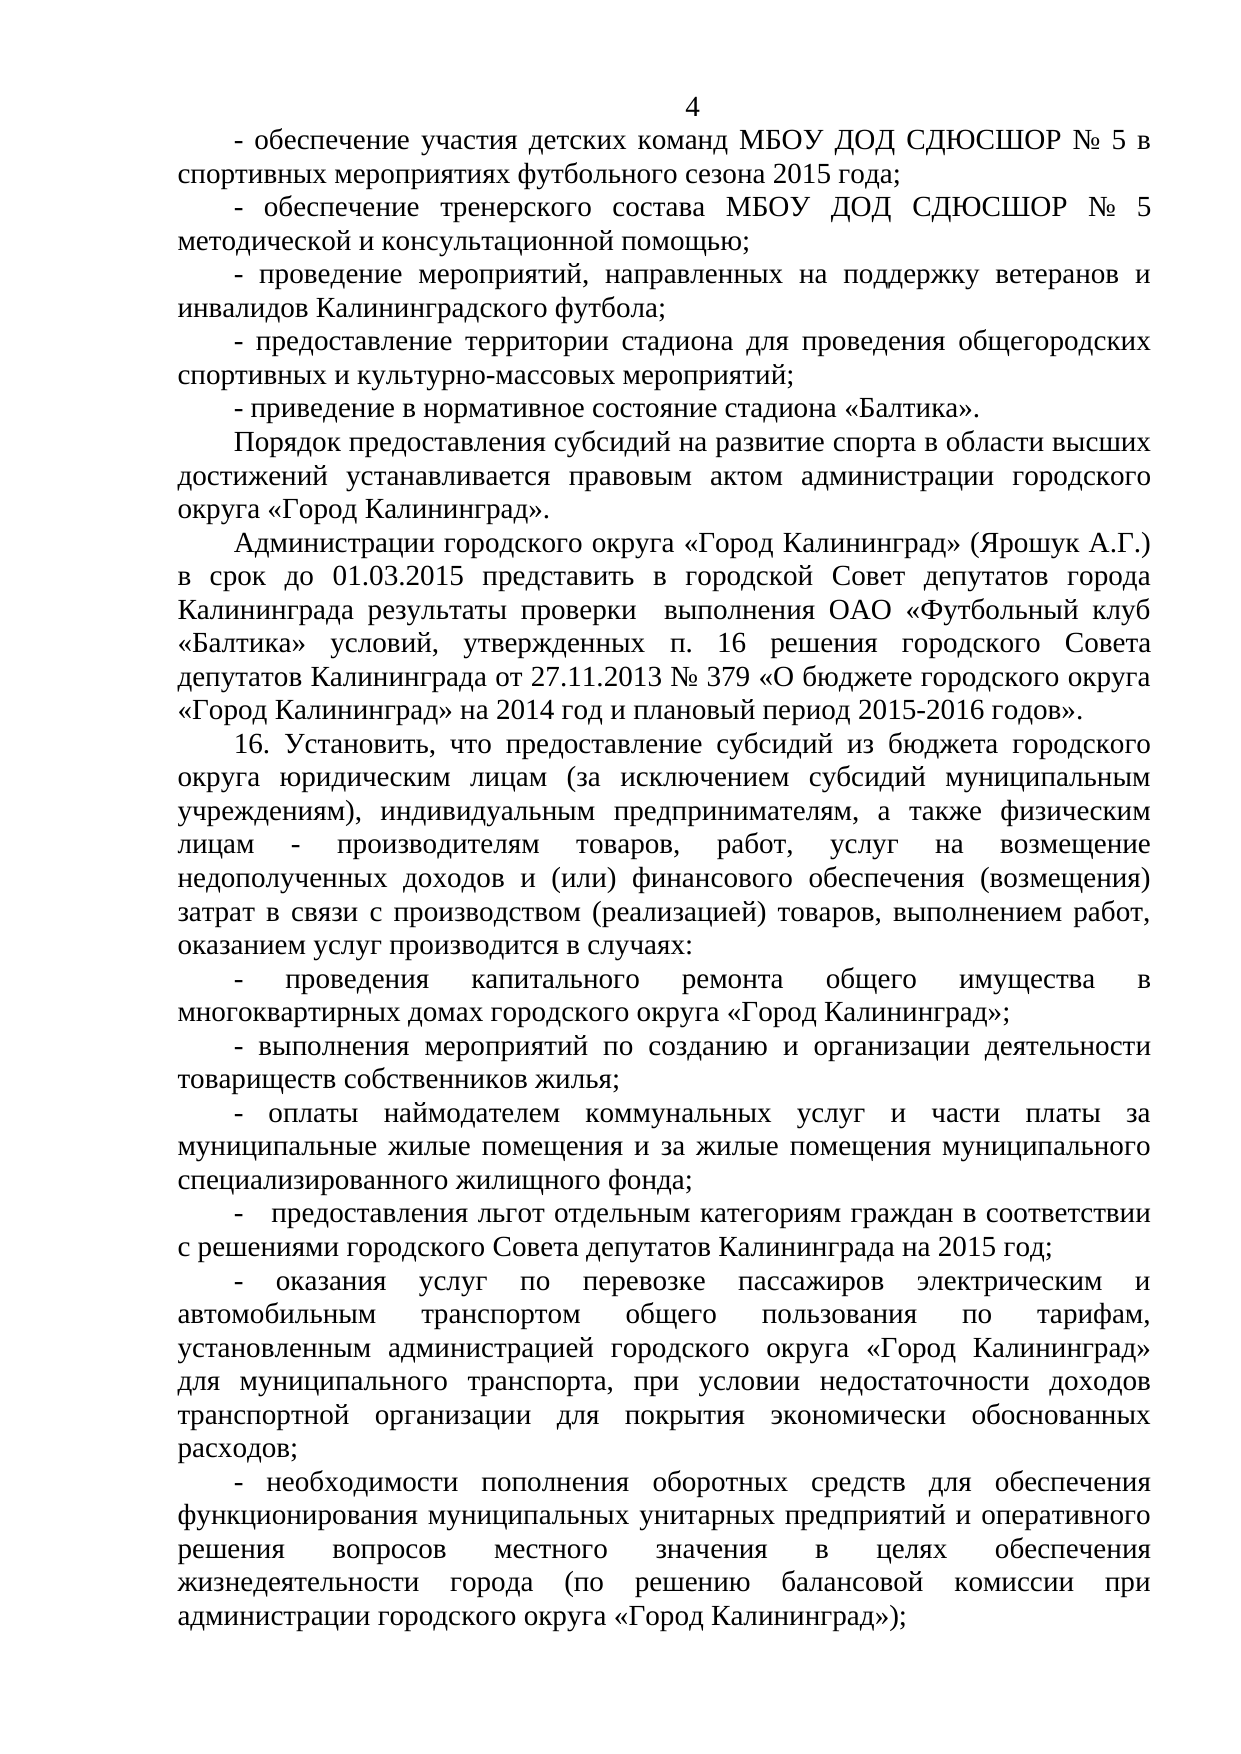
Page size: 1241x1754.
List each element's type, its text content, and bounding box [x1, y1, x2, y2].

text 4 [177, 89, 1152, 122]
text - обеспечение участия детских команд МБОУ ДОД СДЮСШОР № 5 в спортивных мероприятиях футбольного сезона 2015 года; [177, 122, 1152, 189]
text - оплаты наймодателем коммунальных услуг и части платы за муниципальные жилые помещения и за жилые помещения муниципального специализированного жилищного фонда; [177, 1095, 1152, 1196]
text Порядок предоставления субсидий на развитие спорта в области высших достижений устанавливается правовым актом администрации городского округа «Город Калининград». [177, 424, 1152, 525]
text - проведения капитального ремонта общего имущества в многоквартирных домах городского округа «Город Калининград»; [177, 961, 1152, 1028]
text - необходимости пополнения оборотных средств для обеспечения функционирования муниципальных унитарных предприятий и оперативного решения вопросов местного значения в целях обеспечения жизнедеятельности города (по решению балансовой комиссии при администрации городского округа «Город Калининград»); [177, 1464, 1152, 1632]
text - предоставления льгот отдельным категориям граждан в соответствии с решениями городского Совета депутатов Калининграда на 2015 год; [177, 1196, 1152, 1263]
text Администрации городского округа «Город Калининград» (Ярошук А.Г.) в срок до 01.03.2015 представить в городской Совет депутатов города Калининграда результаты проверки выполнения ОАО «Футбольный клуб «Балтика» условий, утвержденных п. 16 решения городского Совета депутатов Калининграда от 27.11.2013 № 379 «О бюджете городского округа «Город Калининград» на 2014 год и плановый период 2015-2016 годов». [177, 525, 1152, 726]
text 16. Установить, что предоставление субсидий из бюджета городского округа юридическим лицам (за исключением субсидий муниципальным учреждениям), индивидуальным предпринимателям, а также физическим лицам - производителям товаров, работ, услуг на возмещение недополученных доходов и (или) финансового обеспечения (возмещения) затрат в связи с производством (реализацией) товаров, выполнением работ, оказанием услуг производится в случаях: [177, 726, 1152, 961]
text - приведение в нормативное состояние стадиона «Балтика». [177, 391, 1152, 424]
text - выполнения мероприятий по созданию и организации деятельности товариществ собственников жилья; [177, 1028, 1152, 1095]
text - оказания услуг по перевозке пассажиров электрическим и автомобильным транспортом общего пользования по тарифам, установленным администрацией городского округа «Город Калининград» для муниципального транспорта, при условии недостаточности доходов транспортной организации для покрытия экономически обоснованных расходов; [177, 1263, 1152, 1464]
text - проведение мероприятий, направленных на поддержку ветеранов и инвалидов Калининградского футбола; [177, 256, 1152, 323]
text - предоставление территории стадиона для проведения общегородских спортивных и культурно-массовых мероприятий; [177, 323, 1152, 391]
text - обеспечение тренерского состава МБОУ ДОД СДЮСШОР № 5 методической и консультационной помощью; [177, 189, 1152, 256]
